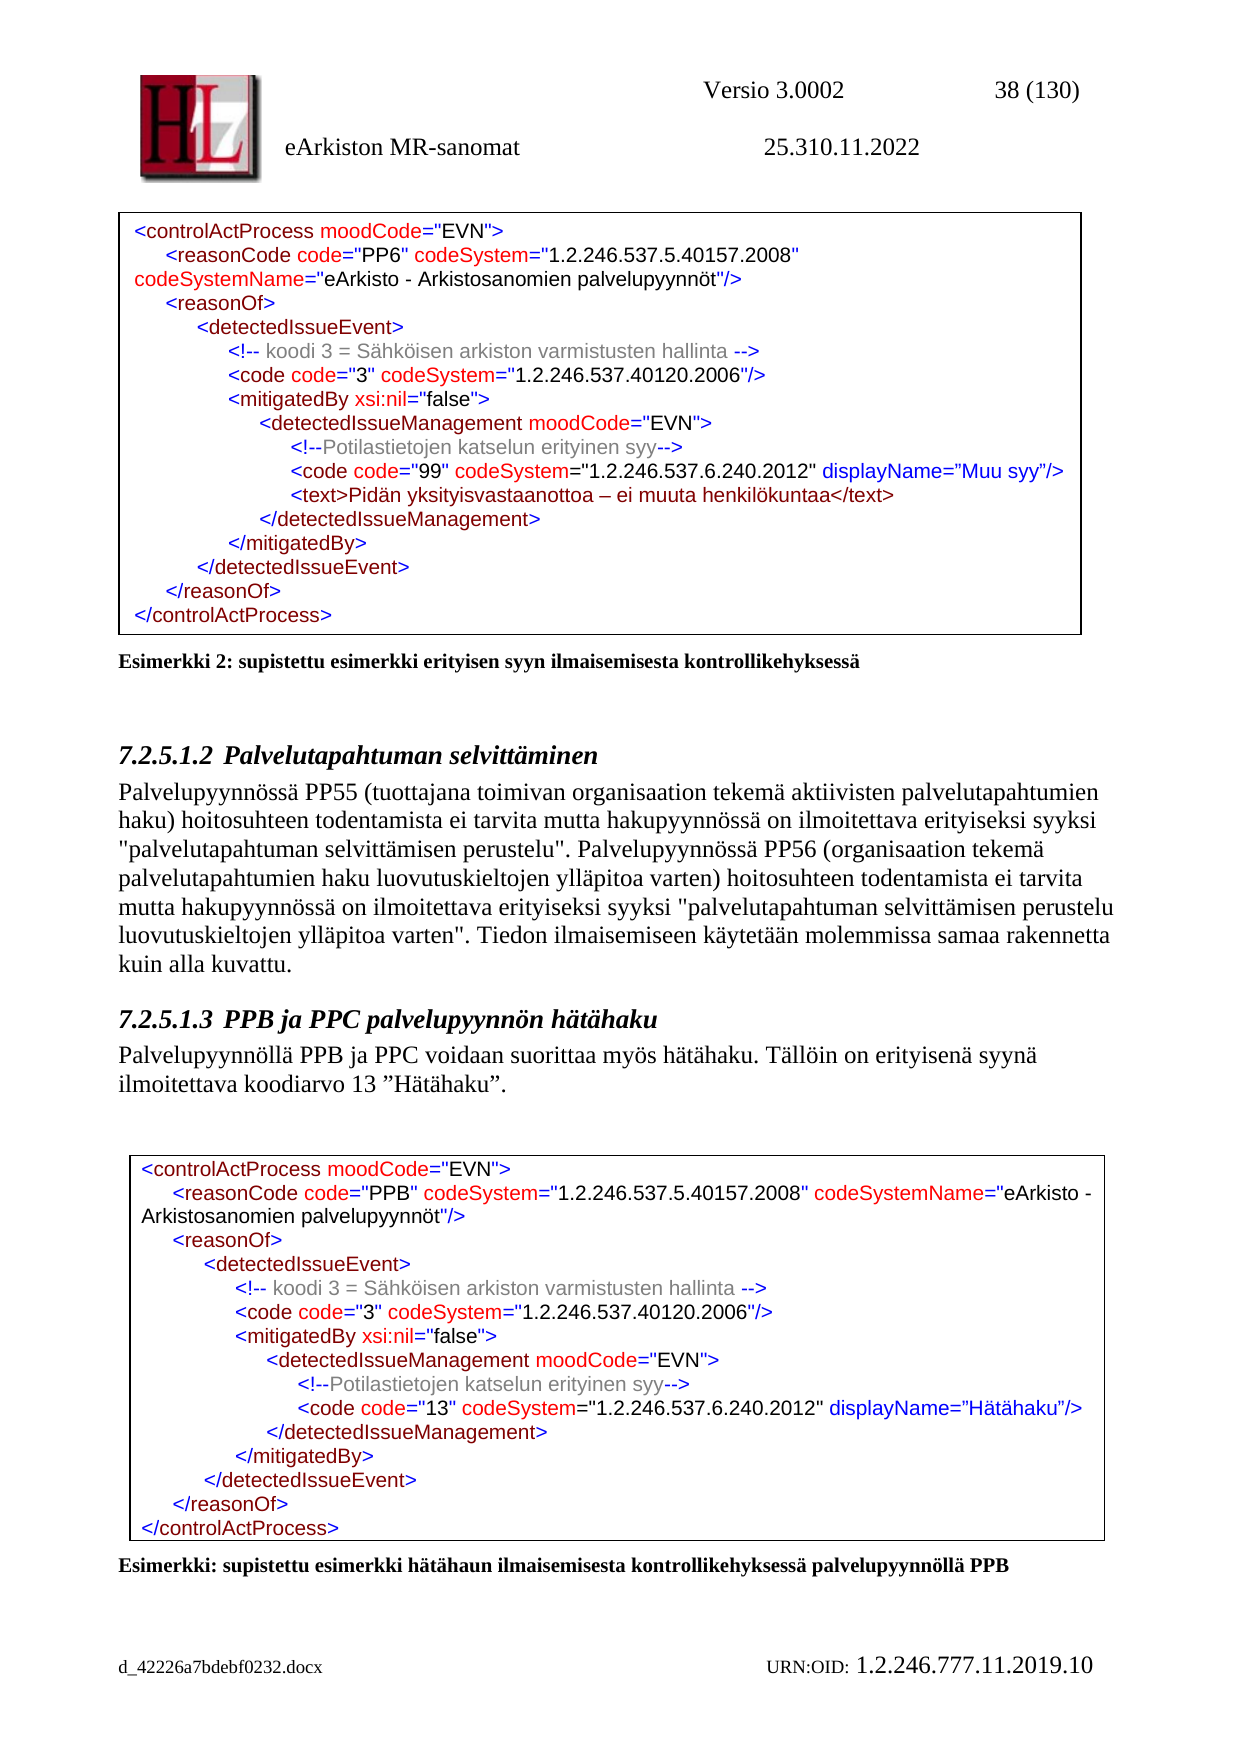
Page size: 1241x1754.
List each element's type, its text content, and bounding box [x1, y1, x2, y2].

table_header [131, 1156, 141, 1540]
text Esimerkki: supistettu esimerkki hätähaun ilmaisemisesta kontrollikehyksessä palvelupyynnöllä PPB [118, 1553, 1122, 1577]
subtitle PPB ja PPC palvelupyynnön hätähaku [118, 1003, 1122, 1034]
text Esimerkki 2: supistettu esimerkki erityisen syyn ilmaisemisesta kontrollikehyksessä [118, 649, 1122, 673]
text Palvelupyynnöllä PPB ja PPC voidaan suorittaa myös hätähaku. Tällöin on erityisenä syynä ilmoitettava koodiarvo 13 ”Hätähaku”. [118, 1040, 1122, 1098]
subtitle Palvelutapahtuman selvittäminen [118, 739, 1122, 770]
picture [140, 75, 263, 183]
text Palvelupyynnössä PP55 (tuottajana toimivan organisaation tekemä aktiivisten palvelutapahtumien haku) hoitosuhteen todentamista ei tarvita mutta hakupyynnössä on ilmoitettava erityiseksi syyksi "palvelutapahtuman selvittämisen perustelu". Palvelupyynnössä PP56 (organisaation tekemä palvelutapahtumien haku luovutuskieltojen ylläpitoa varten) hoitosuhteen todentamista ei tarvita mutta hakupyynnössä on ilmoitettava erityiseksi syyksi "palvelutapahtuman selvittämisen perustelu luovutuskieltojen ylläpitoa varten". Tiedon ilmaisemiseen käytetään molemmissa samaa rakennetta kuin alla kuvattu. [118, 777, 1122, 978]
table_header <controlActProcess moodCode="EVN"> <reasonCode code="PPB" codeSystem="1.2.246.537.5.40157.2008" codeSystemName="eArkisto - Arkistosanomien palvelupyynnöt"/> <reasonOf> <detectedIssueEvent> <!-- koodi 3 = Sähköisen arkiston varmistusten hallinta --> <code code="3" codeSystem="1.2.246.537.40120.2006"/> <mitigatedBy xsi:nil="false"> <detectedIssueManagement moodCode="EVN"> <!--Potilastietojen katselun erityinen syy--> <code code="13" codeSystem="1.2.246.537.6.240.2012" displayName=”Hätähaku”/> </detectedIssueManagement> </mitigatedBy> </detectedIssueEvent> </reasonOf> </controlActProcess> [282, 1156, 1104, 1540]
